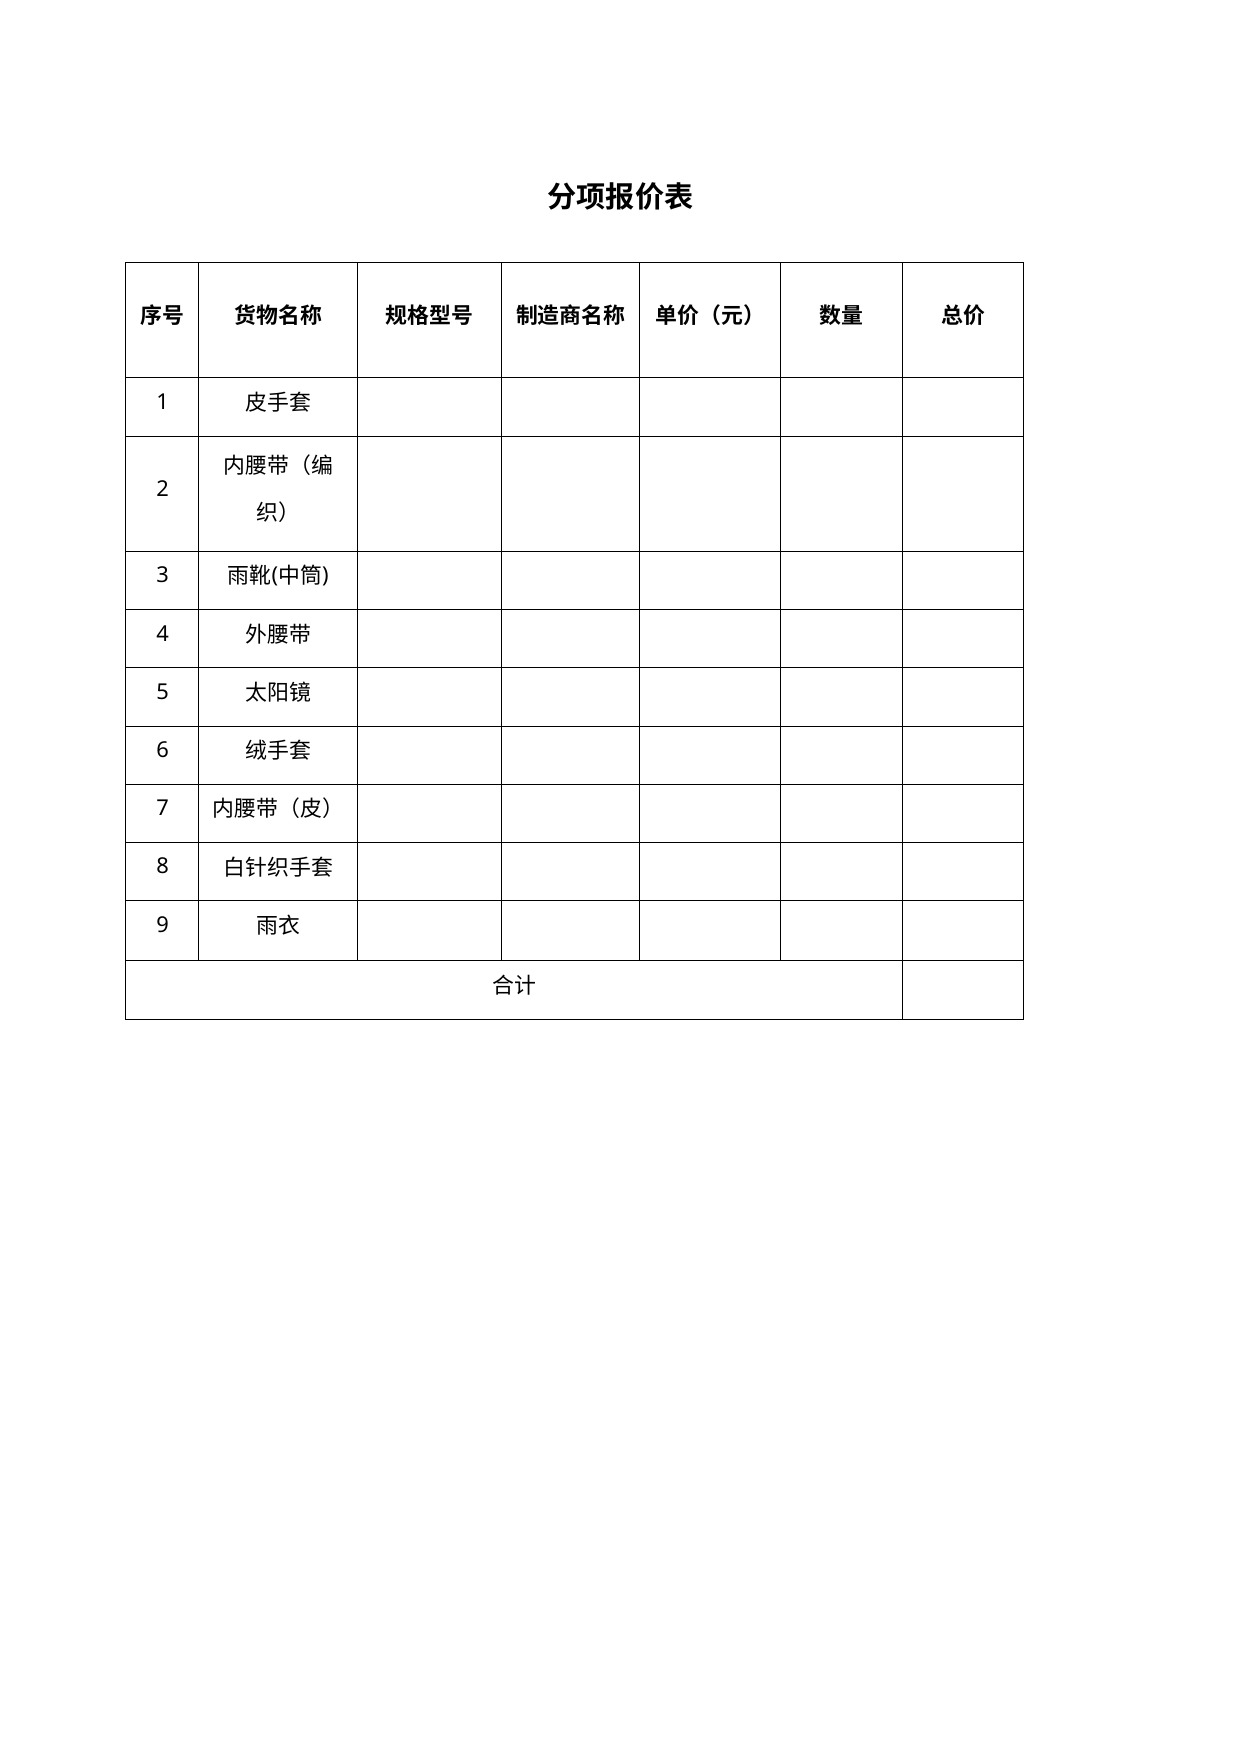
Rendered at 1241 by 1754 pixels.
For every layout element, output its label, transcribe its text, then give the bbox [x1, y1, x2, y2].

table_cell 4 [126, 610, 198, 667]
table_cell [903, 843, 1023, 900]
table_cell 7 [126, 785, 198, 842]
table_cell [781, 552, 902, 609]
table_cell [358, 668, 501, 726]
table_cell [640, 378, 780, 436]
table_cell [502, 668, 639, 726]
table_cell [640, 552, 780, 609]
table_cell [903, 785, 1023, 842]
table_header 总价 [903, 263, 1023, 377]
table_header 单价（元） [640, 263, 780, 377]
table_cell [358, 610, 501, 667]
table_header 规格型号 [358, 263, 501, 377]
table_cell [502, 843, 639, 900]
table_cell [358, 901, 501, 960]
table_cell 1 [126, 378, 198, 436]
text 分项报价表 [187, 162, 1053, 227]
table_header 序号 [126, 263, 198, 377]
table_cell [502, 437, 639, 551]
table_cell [640, 901, 780, 960]
table_cell 雨衣 [199, 901, 357, 960]
table_cell [781, 668, 902, 726]
table_cell [903, 668, 1023, 726]
table_cell [781, 727, 902, 784]
table_cell 内腰带（编织） [199, 437, 357, 551]
table_cell 9 [126, 901, 198, 960]
table_cell [781, 901, 902, 960]
table_cell 太阳镜 [199, 668, 357, 726]
table_cell [903, 437, 1023, 551]
table_cell 6 [126, 727, 198, 784]
table_cell [640, 668, 780, 726]
table_cell [640, 843, 780, 900]
table_cell [781, 610, 902, 667]
table_cell [903, 901, 1023, 960]
table_cell [358, 552, 501, 609]
table_cell [502, 901, 639, 960]
table_header 数量 [781, 263, 902, 377]
table_cell [358, 785, 501, 842]
table_header 货物名称 [199, 263, 357, 377]
table_cell [358, 437, 501, 551]
table_cell [781, 785, 902, 842]
table_cell [781, 437, 902, 551]
table_cell [903, 610, 1023, 667]
table_cell 2 [126, 437, 198, 551]
table_cell 白针织手套 [199, 843, 357, 900]
table_cell [358, 843, 501, 900]
table_cell [781, 843, 902, 900]
table_cell 外腰带 [199, 610, 357, 667]
table_cell [640, 610, 780, 667]
table_cell [640, 785, 780, 842]
table_cell [502, 785, 639, 842]
table_cell 5 [126, 668, 198, 726]
table_cell [903, 552, 1023, 609]
table_cell [502, 552, 639, 609]
table_cell [502, 610, 639, 667]
table_cell [502, 378, 639, 436]
table_cell [358, 378, 501, 436]
table_cell 绒手套 [199, 727, 357, 784]
table_cell 内腰带（皮） [199, 785, 357, 842]
table_cell [781, 378, 902, 436]
table_cell [903, 727, 1023, 784]
table_cell [502, 727, 639, 784]
table_cell 合计 [126, 961, 902, 1019]
table_cell [903, 378, 1023, 436]
table_cell [640, 437, 780, 551]
table_cell [903, 961, 1023, 1019]
table_cell [358, 727, 501, 784]
table_cell 8 [126, 843, 198, 900]
table_cell 3 [126, 552, 198, 609]
table_cell 皮手套 [199, 378, 357, 436]
table_header 制造商名称 [502, 263, 639, 377]
table_cell [640, 727, 780, 784]
table_cell 雨靴(中筒) [199, 552, 357, 609]
